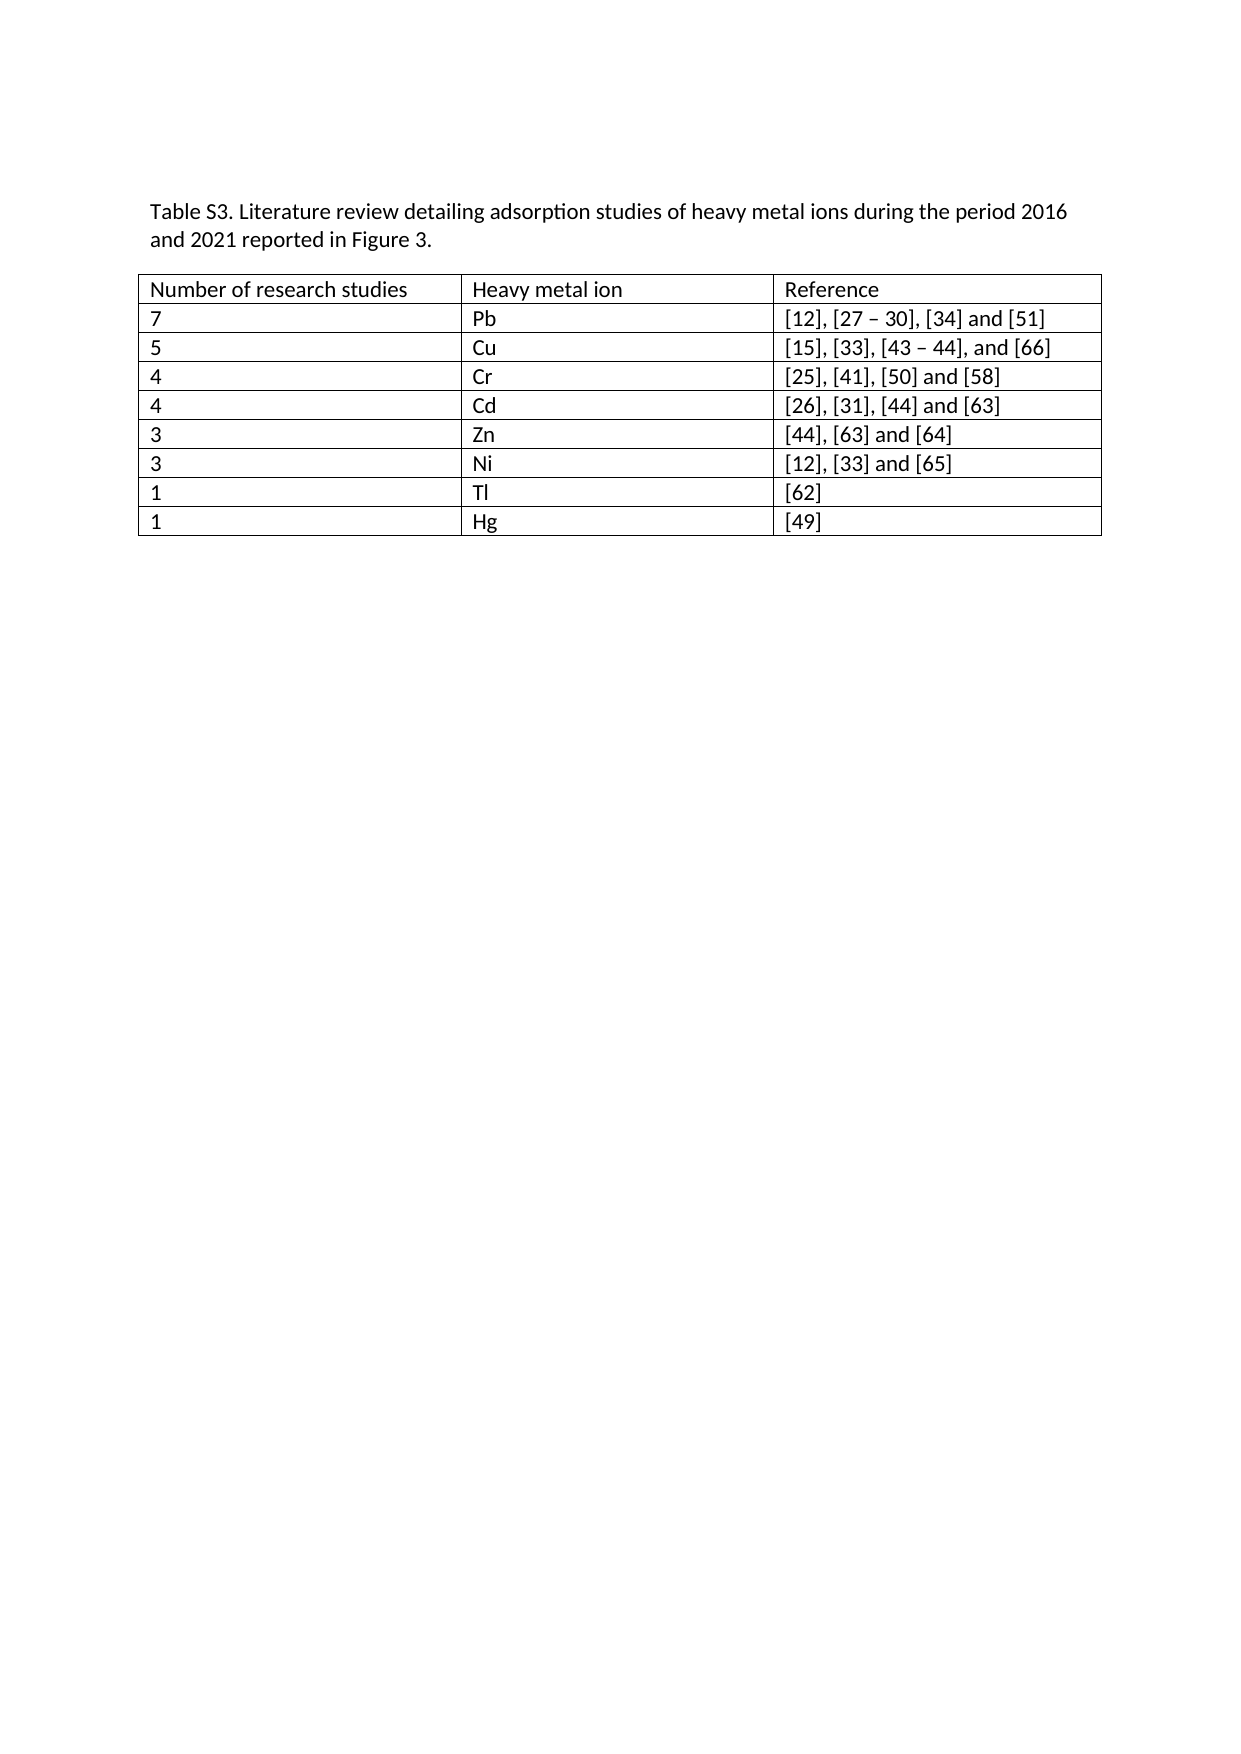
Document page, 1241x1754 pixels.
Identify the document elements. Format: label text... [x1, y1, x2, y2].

table_cell 7 [139, 304, 461, 332]
table_cell Cu [462, 333, 773, 361]
table_cell [62] [774, 478, 1101, 506]
table_cell Tl [462, 478, 773, 506]
table_cell Zn [462, 420, 773, 448]
table_cell [15], [33], [43 – 44], and [66] [774, 333, 1101, 361]
table_cell [25], [41], [50] and [58] [774, 362, 1101, 390]
table_cell [44], [63] and [64] [774, 420, 1101, 448]
table_cell [12], [33] and [65] [774, 449, 1101, 477]
table_cell Cd [462, 391, 773, 419]
table_cell Hg [462, 507, 773, 535]
table_cell Cr [462, 362, 773, 390]
text Table S3. Literature review detailing adsorption studies of heavy metal ions during the period 2016 and 2021 reported in Figure 3. [150, 197, 1090, 253]
table_header Number of research studies [139, 275, 461, 303]
table_cell 1 [139, 478, 461, 506]
table_cell 4 [139, 391, 461, 419]
table_cell 3 [139, 449, 461, 477]
table_cell 5 [139, 333, 461, 361]
table_cell 4 [139, 362, 461, 390]
table_header Reference [774, 275, 1101, 303]
table_header Heavy metal ion [462, 275, 773, 303]
table_cell 1 [139, 507, 461, 535]
table_cell [49] [774, 507, 1101, 535]
table_cell 3 [139, 420, 461, 448]
table_cell [26], [31], [44] and [63] [774, 391, 1101, 419]
table_cell [12], [27 – 30], [34] and [51] [774, 304, 1101, 332]
table_cell Pb [462, 304, 773, 332]
table_cell Ni [462, 449, 773, 477]
